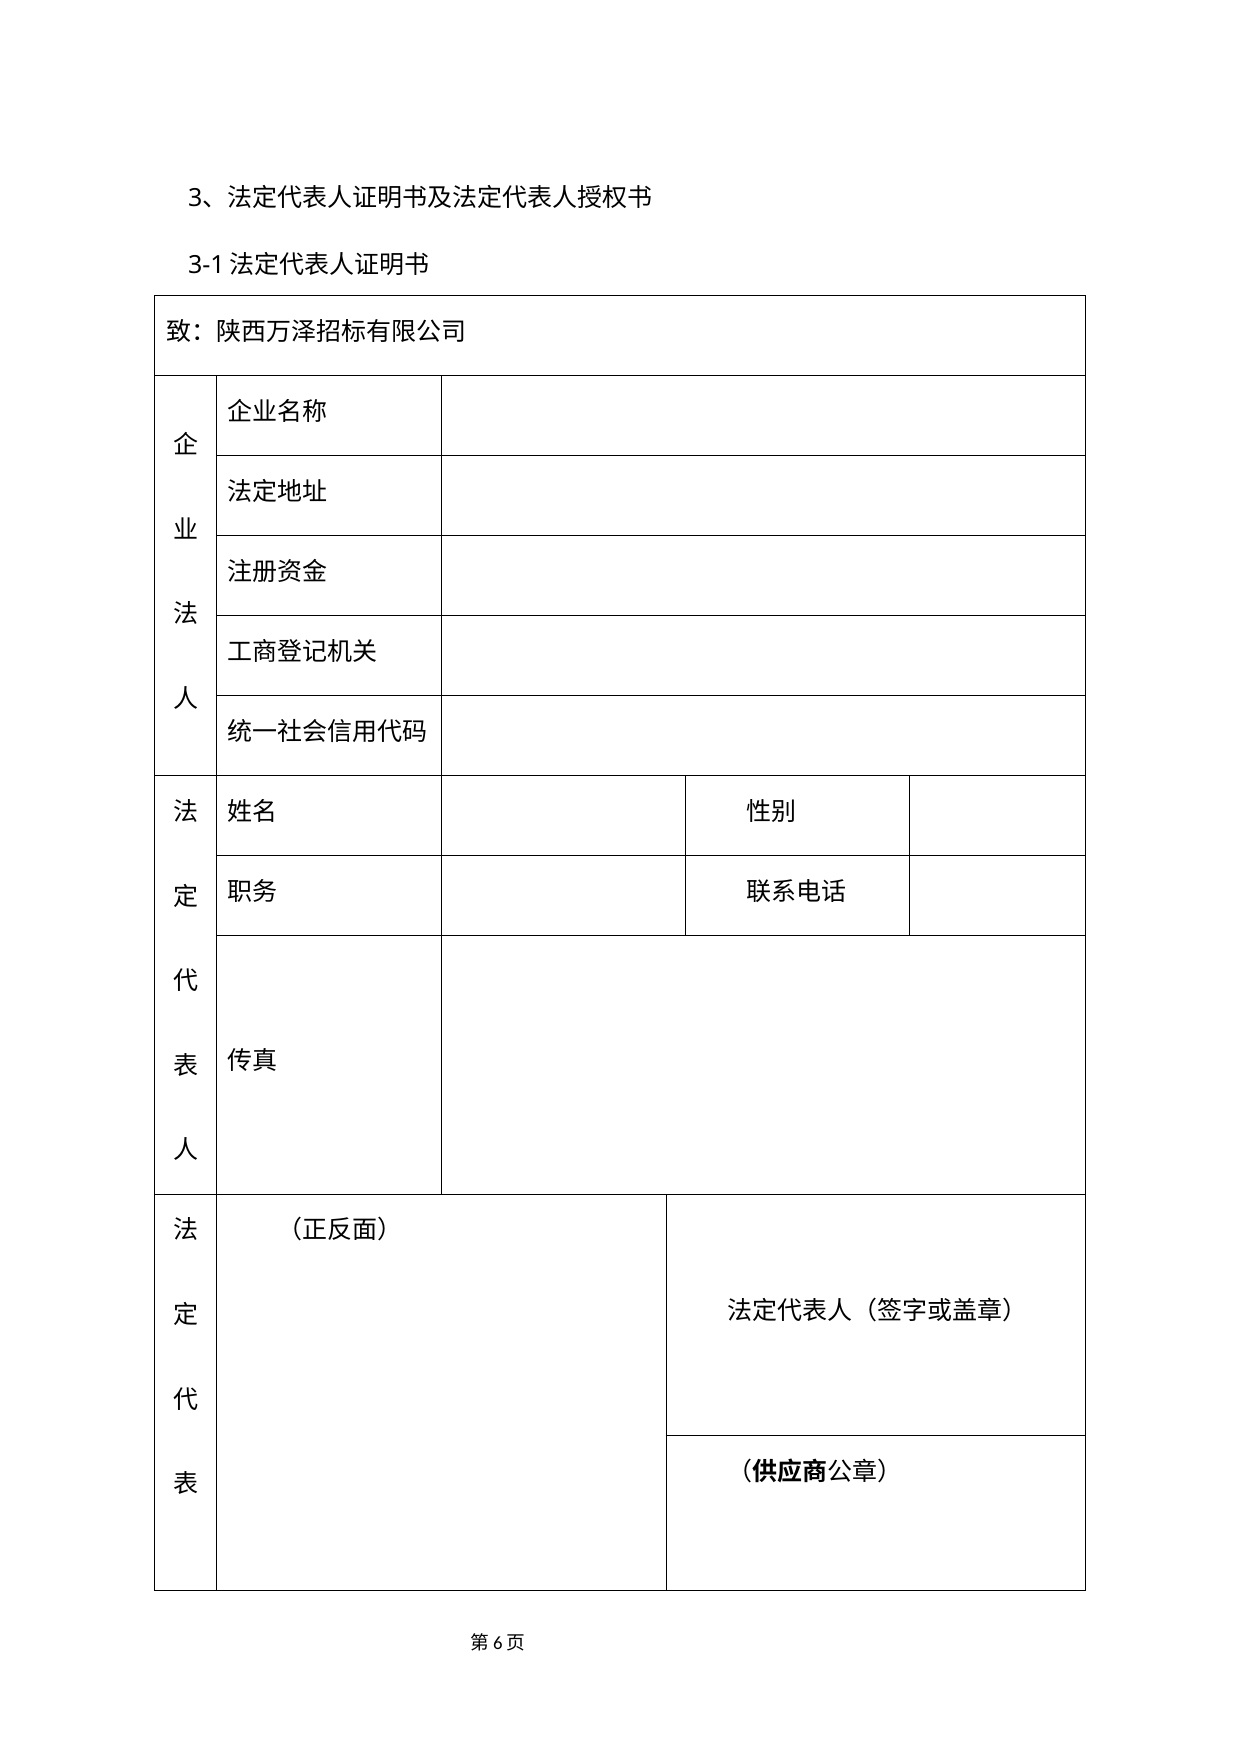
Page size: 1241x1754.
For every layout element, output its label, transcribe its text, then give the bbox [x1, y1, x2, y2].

table_cell [442, 696, 1085, 775]
table_cell [910, 856, 1085, 935]
table_cell 法 定 代 表 人 [155, 776, 216, 1194]
table_cell [442, 376, 1085, 455]
table_cell [442, 856, 685, 935]
text 3、法定代表人证明书及法定代表人授权书 [188, 162, 1052, 229]
table_cell 传真 [217, 936, 441, 1194]
table_cell 工商登记机关 [217, 616, 441, 695]
table_cell [442, 536, 1085, 615]
table_cell 联系电话 [686, 856, 909, 935]
table_cell [442, 616, 1085, 695]
table_cell 姓名 [217, 776, 441, 855]
table_cell [442, 456, 1085, 535]
table_header 致：陕西万泽招标有限公司 [155, 296, 1085, 375]
table_cell 职务 [217, 856, 441, 935]
table_cell （正反面） [217, 1195, 666, 1590]
table_cell 法定地址 [217, 456, 441, 535]
table_cell 法 定 代 表 人 身 份 证 复 印 件 [155, 1195, 216, 1590]
table_cell [910, 776, 1085, 855]
table_cell [442, 936, 1085, 1194]
table_cell [442, 776, 685, 855]
table_cell 企业名称 [217, 376, 441, 455]
table_cell 注册资金 [217, 536, 441, 615]
table_cell 性别 [686, 776, 909, 855]
text 3-1法定代表人证明书 [188, 229, 1052, 295]
table_cell 统一社会信用代码 [217, 696, 441, 775]
table_cell 法定代表人（签字或盖章） [667, 1195, 1085, 1435]
table_cell （供应商公章） 年 月 日 [667, 1436, 1085, 1590]
table_cell 企 业 法 人 [155, 376, 216, 775]
